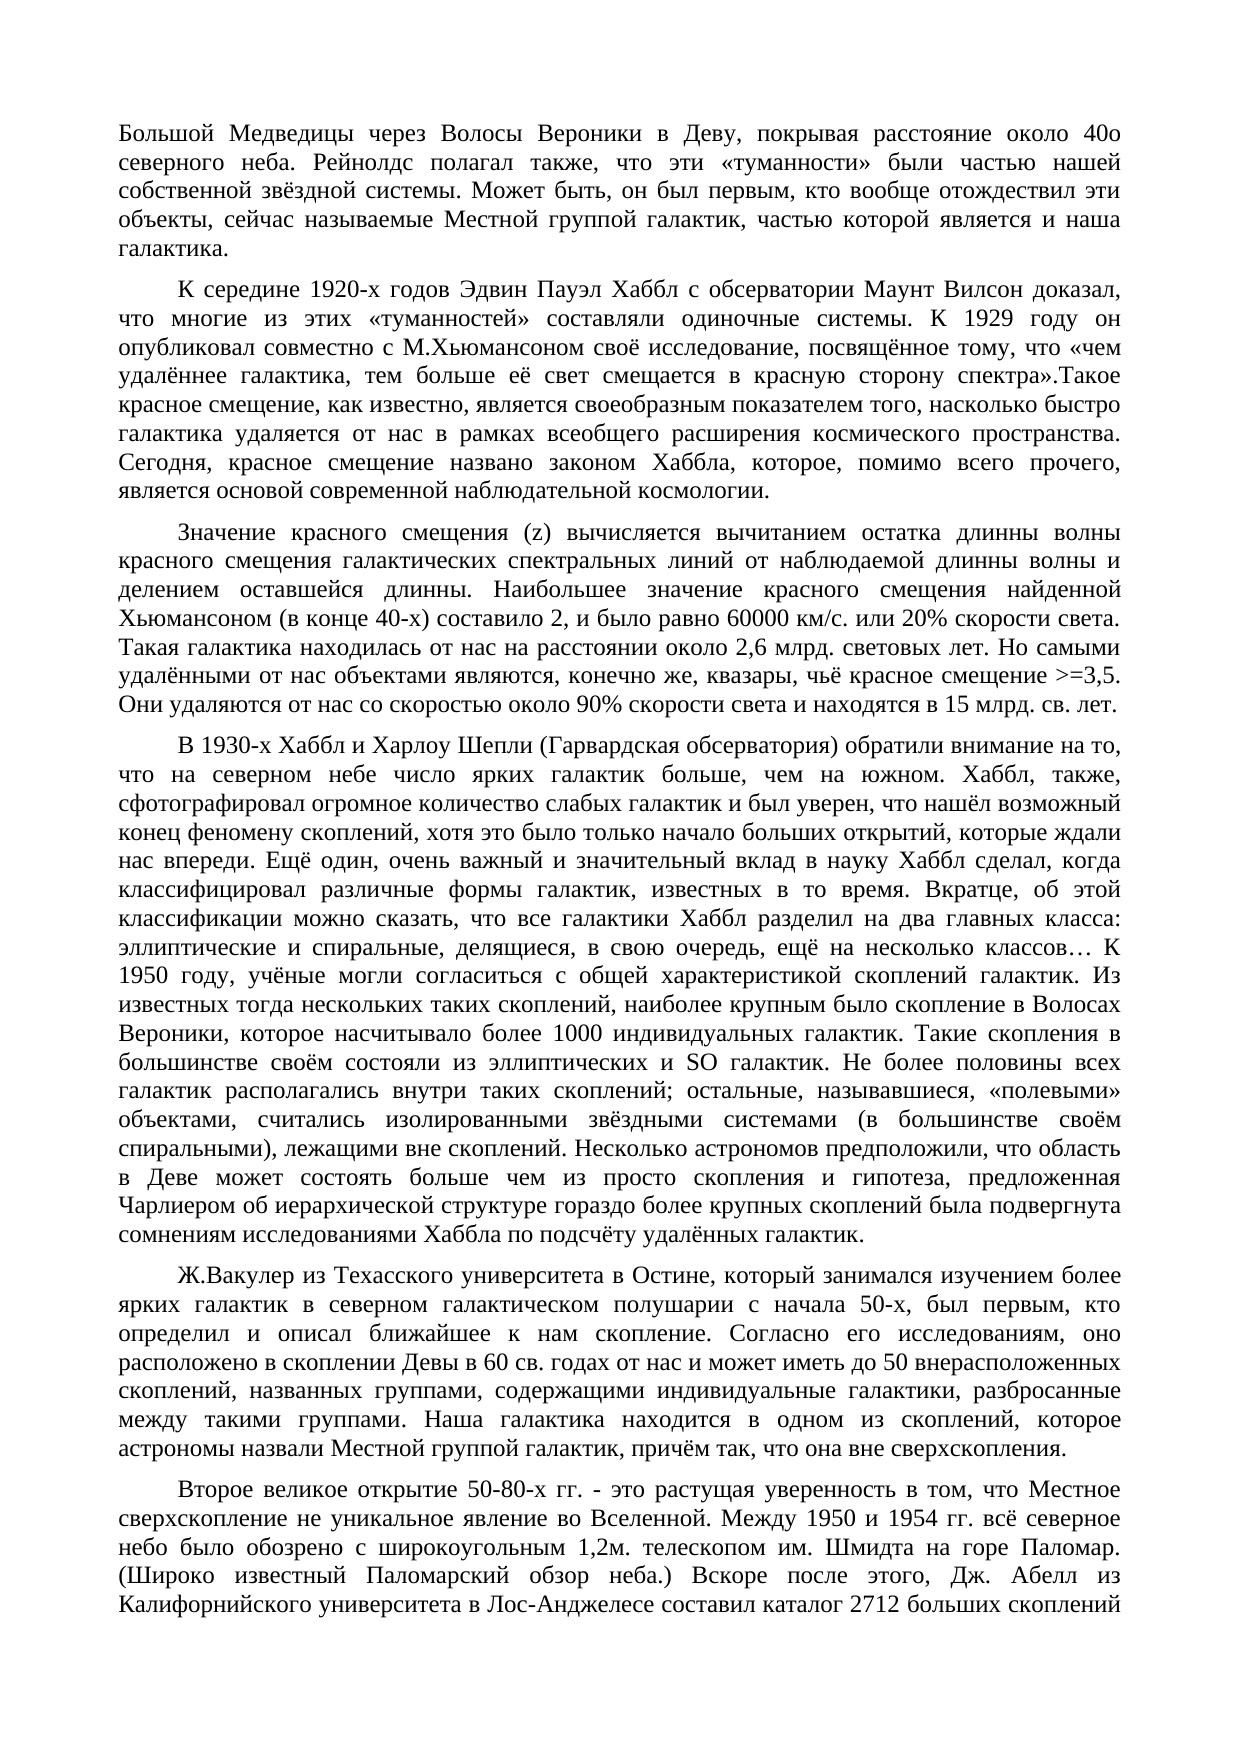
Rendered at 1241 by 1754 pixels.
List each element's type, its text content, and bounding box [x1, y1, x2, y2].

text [118, 118, 1122, 262]
text Значение красного смещения (z) вычисляется вычитанием остатка длинны волны красного смещения галактических спектральных линий от наблюдаемой длинны волны и делением оставшейся длинны. Наибольшее значение красного смещения найденной Хьюмансоном (в конце 40-х) составило 2, и было равно 60000 км/с. или 20% скорости света. Такая галактика находилась от нас на расстоянии около 2,6 млрд. световых лет. Но самыми удалёнными от нас объектами являются, конечно же, квазары, чьё красное смещение >=3,5. Они удаляются от нас со скоростью около 90% скорости света и находятся в 15 млрд. св. лет. [118, 517, 1122, 718]
text К середине 1920-х годов Эдвин Пауэл Хаббл с обсерватории Маунт Вилсон доказал, что многие из этих «туманностей» составляли одиночные системы. К 1929 году он опубликовал совместно с М.Хьюмансоном своё исследование, посвящённое тому, что «чем удалённее галактика, тем больше её свет смещается в красную сторону спектра».Такое красное смещение, как известно, является своеобразным показателем того, насколько быстро галактика удаляется от нас в рамках всеобщего расширения космического пространства. Сегодня, красное смещение названо законом Хаббла, которое, помимо всего прочего, является основой современной наблюдательной космологии. [118, 274, 1122, 504]
text В 1930-х Хаббл и Харлоу Шепли (Гарвардская обсерватория) обратили внимание на то, что на северном небе число ярких галактик больше, чем на южном. Хаббл, также, сфотографировал огромное количество слабых галактик и был уверен, что нашёл возможный конец феномену скоплений, хотя это было только начало больших открытий, которые ждали нас впереди. Ещё один, очень важный и значительный вклад в науку Хаббл сделал, когда классифицировал различные формы галактик, известных в то время. Вкратце, об этой классификации можно сказать, что все галактики Хаббл разделил на два главных класса: эллиптические и спиральные, делящиеся, в свою очередь, ещё на несколько классов… К 1950 году, учёные могли согласиться с общей характеристикой скоплений галактик. Из известных тогда нескольких таких скоплений, наиболее крупным было скопление в Волосах Вероники, которое насчитывало более 1000 индивидуальных галактик. Такие скопления в большинстве своём состояли из эллиптических и SO галактик. Не более половины всех галактик располагались внутри таких скоплений; остальные, называвшиеся, «полевыми» объектами, считались изолированными звёздными системами (в большинстве своём спиральными), лежащими вне скоплений. Несколько астрономов предположили, что область в Деве может состоять больше чем из просто скопления и гипотеза, предложенная Чарлиером об иерархической структуре гораздо более крупных скоплений была подвергнута сомнениям исследованиями Хаббла по подсчёту удалённых галактик. [118, 731, 1122, 1248]
text Ж.Вакулер из Техасского университета в Остине, который занимался изучением более ярких галактик в северном галактическом полушарии с начала 50-х, был первым, кто определил и описал ближайшее к нам скопление. Согласно его исследованиям, оно расположено в скоплении Девы в 60 св. годах от нас и может иметь до 50 внерасположенных скоплений, названных группами, содержащими индивидуальные галактики, разбросанные между такими группами. Наша галактика находится в одном из скоплений, которое астрономы назвали Местной группой галактик, причём так, что она вне сверхскопления. [118, 1261, 1122, 1462]
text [118, 1474, 1122, 1618]
